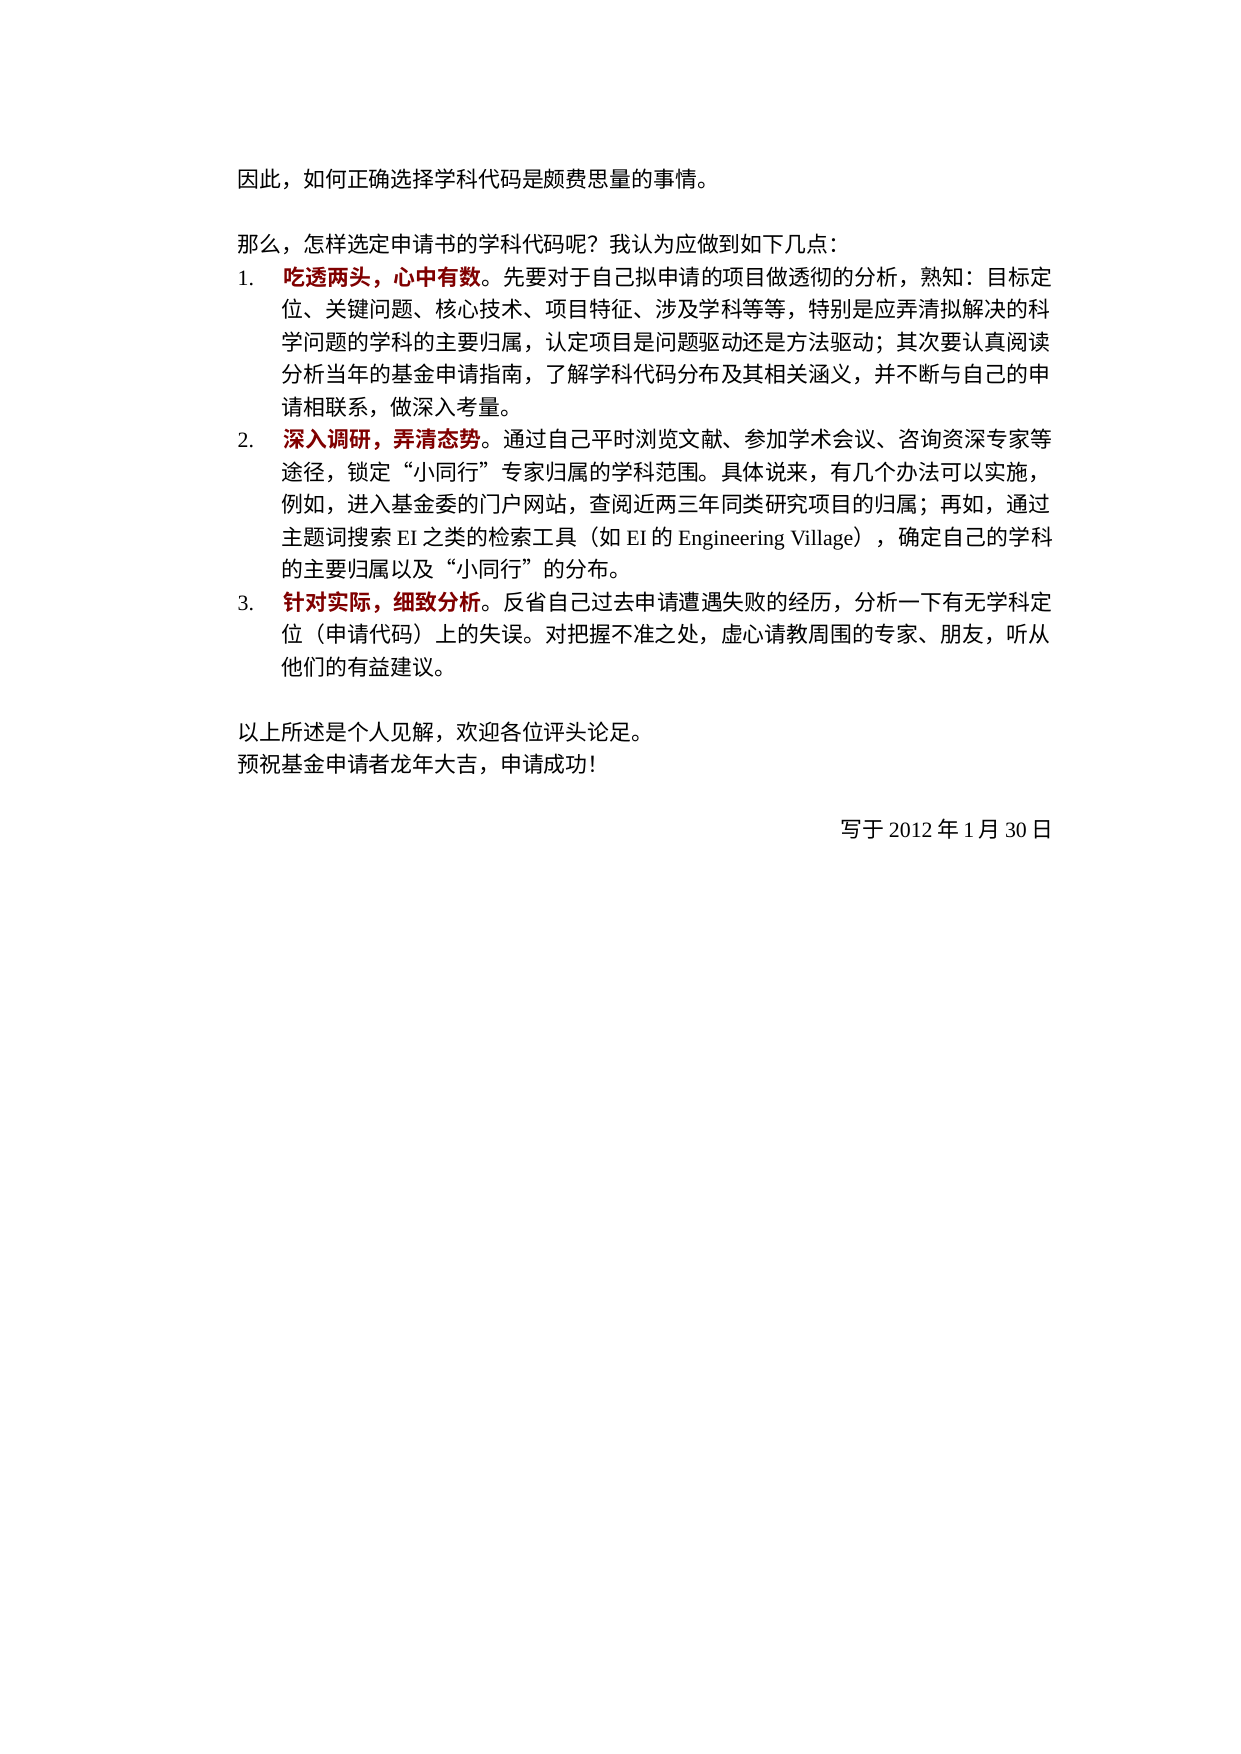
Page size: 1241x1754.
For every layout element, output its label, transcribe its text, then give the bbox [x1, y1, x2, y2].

text 2. 深入调研，弄清态势。通过自己平时浏览文献、参加学术会议、咨询资深专家等途径，锁定“小同行”专家归属的学科范围。具体说来，有几个办法可以实施，例如，进入基金委的门户网站，查阅近两三年同类研究项目的归属；再如，通过主题词搜索EI之类的检索工具（如EI的Engineering Village），确定自己的学科的主要归属以及“小同行”的分布。 [237, 422, 1053, 584]
text 以上所述是个人见解，欢迎各位评头论足。 [187, 714, 1053, 747]
text 预祝基金申请者龙年大吉，申请成功！ [187, 747, 1053, 779]
text 1. 吃透两头，心中有数。先要对于自己拟申请的项目做透彻的分析，熟知：目标定位、关键问题、核心技术、项目特征、涉及学科等等，特别是应弄清拟解决的科学问题的学科的主要归属，认定项目是问题驱动还是方法驱动；其次要认真阅读分析当年的基金申请指南，了解学科代码分布及其相关涵义，并不断与自己的申请相联系，做深入考量。 [237, 259, 1053, 422]
text 写于2012年1月30日 [187, 812, 1053, 844]
text 那么，怎样选定申请书的学科代码呢？我认为应做到如下几点： [187, 227, 1053, 259]
text 3. 针对实际，细致分析。反省自己过去申请遭遇失败的经历，分析一下有无学科定位（申请代码）上的失误。对把握不准之处，虚心请教周围的专家、朋友，听从他们的有益建议。 [237, 584, 1053, 682]
text 因此，如何正确选择学科代码是颇费思量的事情。 [187, 162, 1053, 194]
